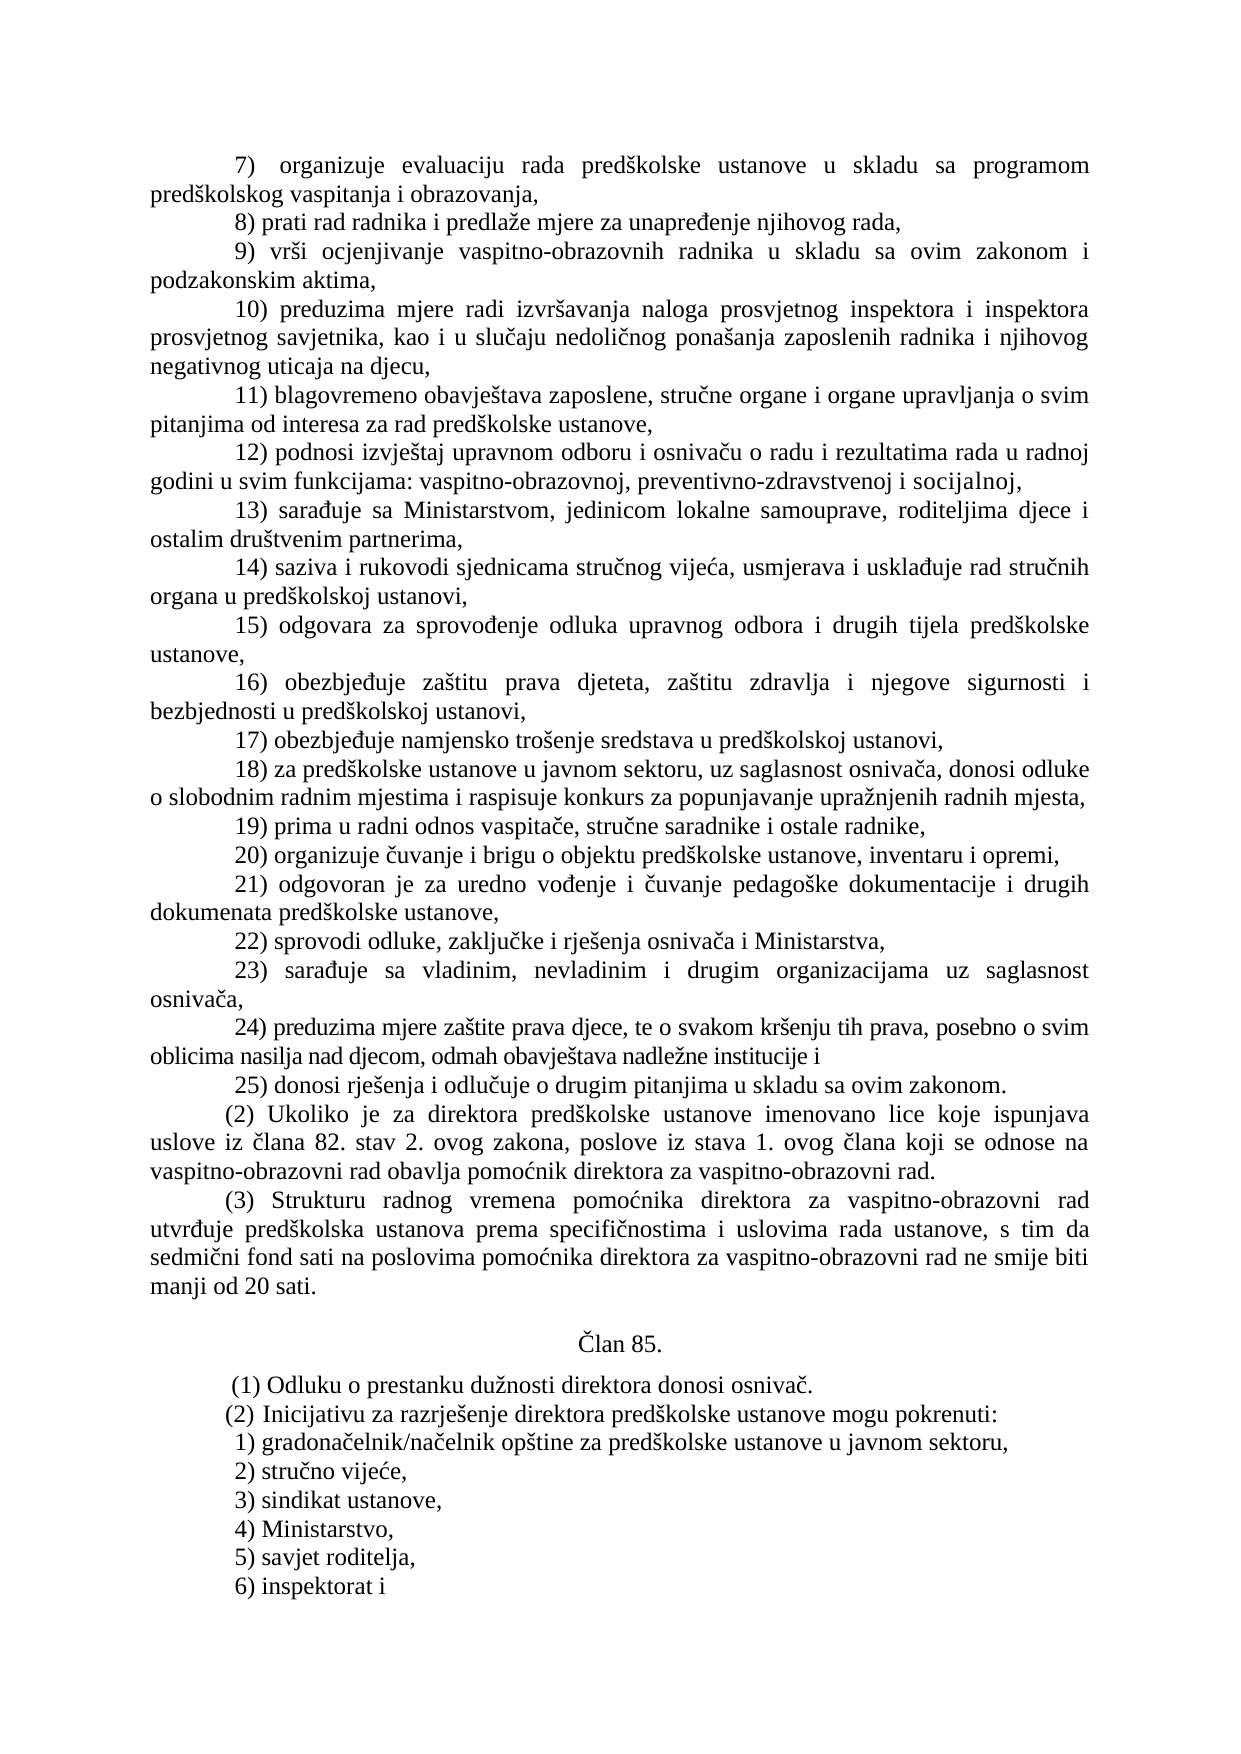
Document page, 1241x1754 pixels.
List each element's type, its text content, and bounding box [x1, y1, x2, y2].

text 18) za predškolske ustanove u javnom sektoru, uz saglasnost osnivača, donosi odluke o slobodnim radnim mjestima i raspisuje konkurs za popunjavanje upražnjenih radnih mjesta, [150, 754, 1090, 811]
text 16) obezbjeđuje zaštitu prava djeteta, zaštitu zdravlja i njegove sigurnosti i bezbjednosti u predškolskoj ustanovi, [150, 667, 1090, 725]
text 2) stručno vijeće, [150, 1456, 1090, 1485]
text 4) Ministarstvo, [150, 1514, 1090, 1542]
text 8) prati rad radnika i predlaže mjere za unapređenje njihovog rada, [150, 207, 1090, 236]
text 13) sarađuje sa Ministarstvom, jedinicom lokalne samouprave, roditeljima djece i ostalim društvenim partnerima, [150, 495, 1090, 552]
text (1) Odluku o prestanku dužnosti direktora donosi osnivač. [150, 1370, 1090, 1399]
text 19) prima u radni odnos vaspitače, stručne saradnike i ostale radnike, [150, 811, 1090, 840]
text 12) podnosi izvještaj upravnom odboru i osnivaču o radu i rezultatima rada u radnoj godini u svim funkcijama: vaspitno-obrazovnoj, preventivno-zdravstvenoj i socijalnoj, [150, 437, 1090, 495]
text 15) odgovara za sprovođenje odluka upravnog odbora i drugih tijela predškolske ustanove, [150, 610, 1090, 667]
text 6) inspektorat i [150, 1571, 1090, 1600]
text 22) sprovodi odluke, zaključke i rješenja osnivača i Ministarstva, [150, 926, 1090, 955]
text 20) organizuje čuvanje i brigu o objektu predškolske ustanove, inventaru i opremi, [150, 840, 1090, 869]
text 9) vrši ocjenjivanje vaspitno-obrazovnih radnika u skladu sa ovim zakonom i podzakonskim aktima, [150, 236, 1090, 294]
text 14) saziva i rukovodi sjednicama stručnog vijeća, usmjerava i usklađuje rad stručnih organa u predškolskoj ustanovi, [150, 552, 1090, 610]
text 11) blagovremeno obavještava zaposlene, stručne organe i organe upravljanja o svim pitanjima od interesa za rad predškolske ustanove, [150, 380, 1090, 437]
text (2) Inicijativu za razrješenje direktora predškolske ustanove mogu pokrenuti: [150, 1399, 1090, 1427]
text 25) donosi rješenja i odlučuje o drugim pitanjima u skladu sa ovim zakonom. [150, 1070, 1090, 1099]
text 7) organizuje evaluaciju rada predškolske ustanove u skladu sa programom predškolskog vaspitanja i obrazovanja, [150, 150, 1090, 207]
text 3) sindikat ustanove, [150, 1485, 1090, 1514]
text 10) preduzima mjere radi izvršavanja naloga prosvjetnog inspektora i inspektora prosvjetnog savjetnika, kao i u slučaju nedoličnog ponašanja zaposlenih radnika i njihovog negativnog uticaja na djecu, [150, 294, 1090, 380]
text (2) Ukoliko je za direktora predškolske ustanove imenovano lice koje ispunjava uslove iz člana 82. stav 2. ovog zakona, poslove iz stava 1. ovog člana koji se odnose na vaspitno-obrazovni rad obavlja pomoćnik direktora za vaspitno-obrazovni rad. [150, 1099, 1090, 1185]
text 24) preduzima mjere zaštite prava djece, te o svakom kršenju tih prava, posebno o svim oblicima nasilja nad djecom, odmah obavještava nadležne institucije i [150, 1012, 1090, 1070]
text 23) sarađuje sa vladinim, nevladinim i drugim organizacijama uz saglasnost osnivača, [150, 955, 1090, 1012]
text Član 85. [150, 1329, 1090, 1357]
text 1) gradonačelnik/načelnik opštine za predškolske ustanove u javnom sektoru, [150, 1427, 1090, 1456]
text 21) odgovoran je za uredno vođenje i čuvanje pedagoške dokumentacije i drugih dokumenata predškolske ustanove, [150, 869, 1090, 926]
text 17) obezbjeđuje namjensko trošenje sredstava u predškolskoj ustanovi, [150, 725, 1090, 754]
text 5) savjet roditelja, [150, 1542, 1090, 1571]
text (3) Strukturu radnog vremena pomoćnika direktora za vaspitno-obrazovni rad utvrđuje predškolska ustanova prema specifičnostima i uslovima rada ustanove, s tim da sedmični fond sati na poslovima pomoćnika direktora za vaspitno-obrazovni rad ne smije biti manji od 20 sati. [150, 1185, 1090, 1300]
